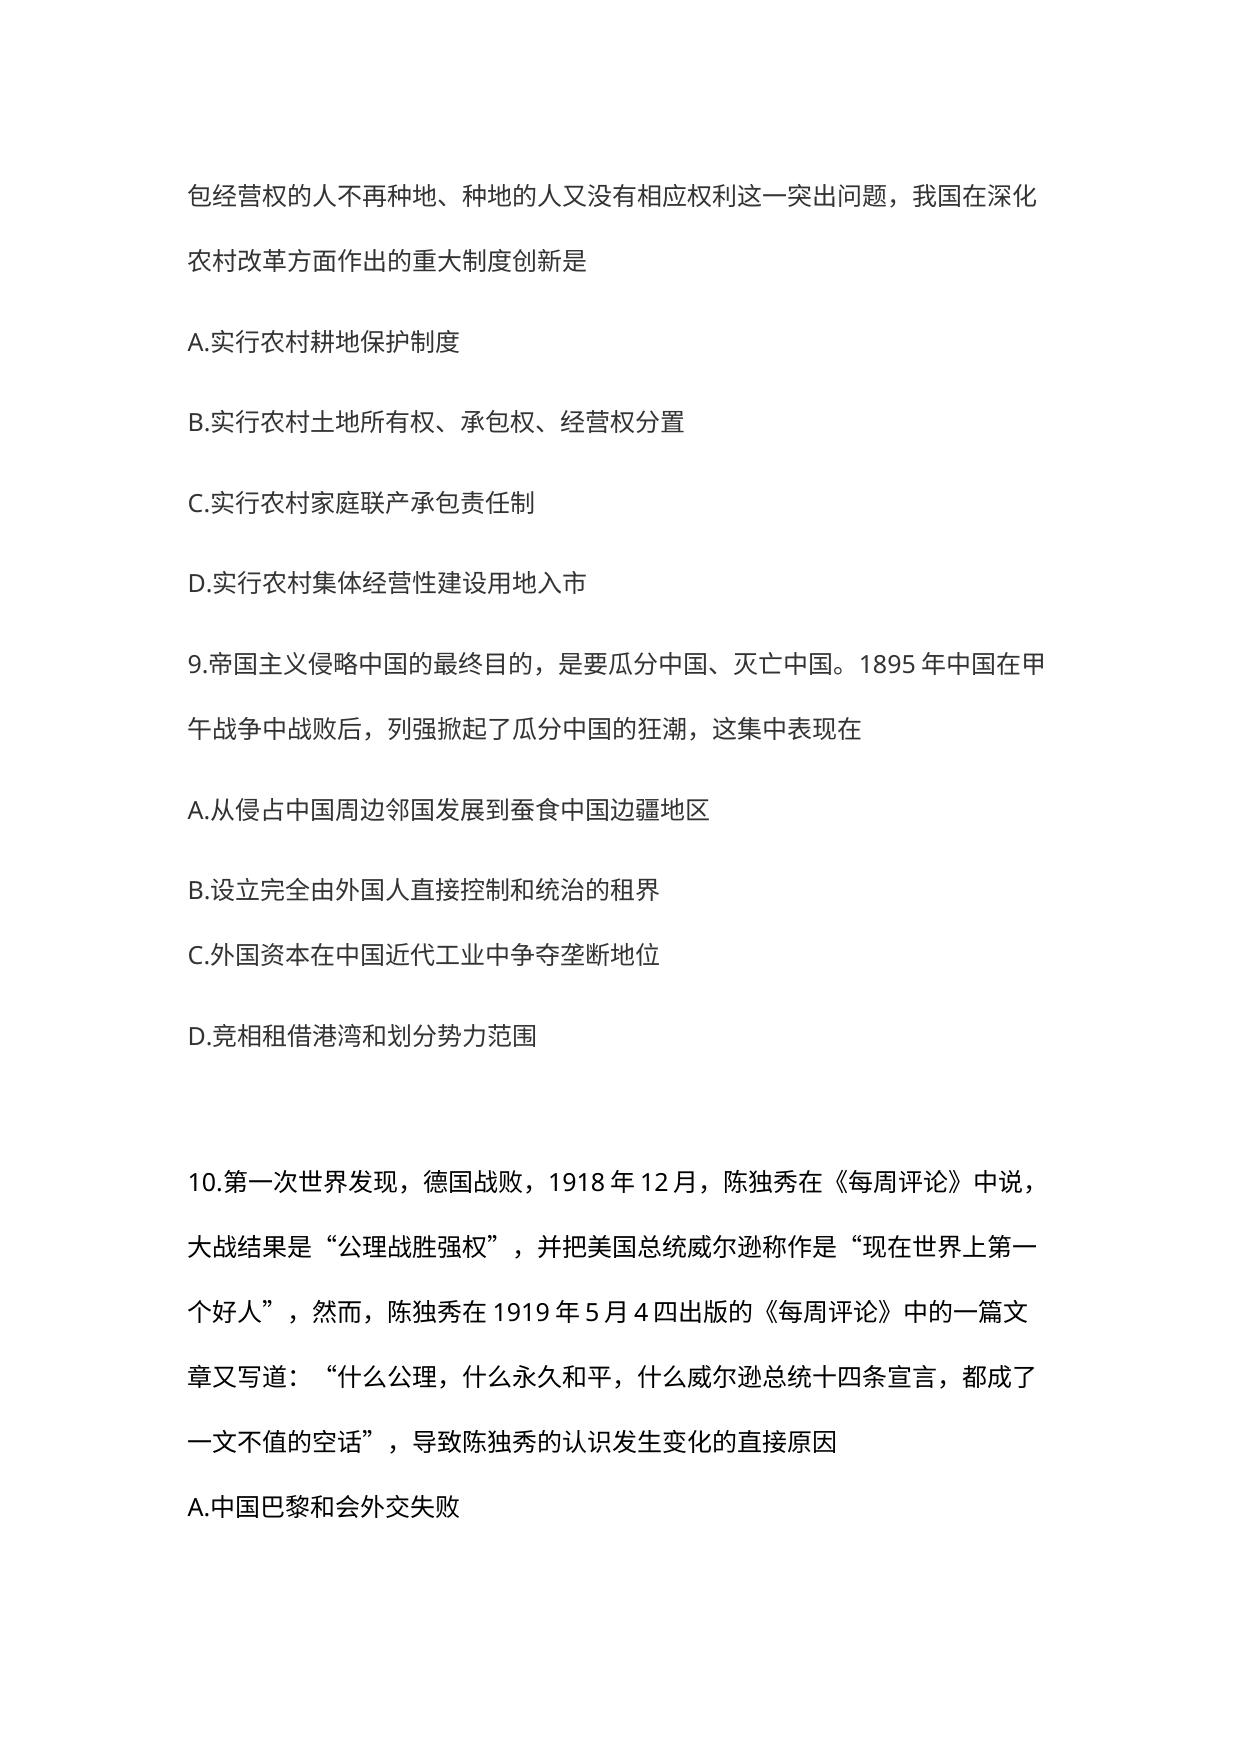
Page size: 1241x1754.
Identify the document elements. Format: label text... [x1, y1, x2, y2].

text A.从侵占中国周边邻国发展到蚕食中国边疆地区 [187, 776, 1053, 841]
text A.实行农村耕地保护制度 [187, 308, 1053, 373]
text 9.帝国主义侵略中国的最终目的，是要瓜分中国、灭亡中国。1895年中国在甲午战争中战败后，列强掀起了瓜分中国的狂潮，这集中表现在 [187, 630, 1053, 760]
text B.实行农村土地所有权、承包权、经营权分置 [187, 388, 1053, 453]
text D.实行农村集体经营性建设用地入市 [187, 549, 1053, 614]
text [187, 1083, 1053, 1538]
text B.设立完全由外国人直接控制和统治的租界 C.外国资本在中国近代工业中争夺垄断地位 [187, 856, 1053, 986]
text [187, 162, 1053, 292]
text C.实行农村家庭联产承包责任制 [187, 469, 1053, 534]
text D.竞相租借港湾和划分势力范围 [187, 1002, 1053, 1067]
